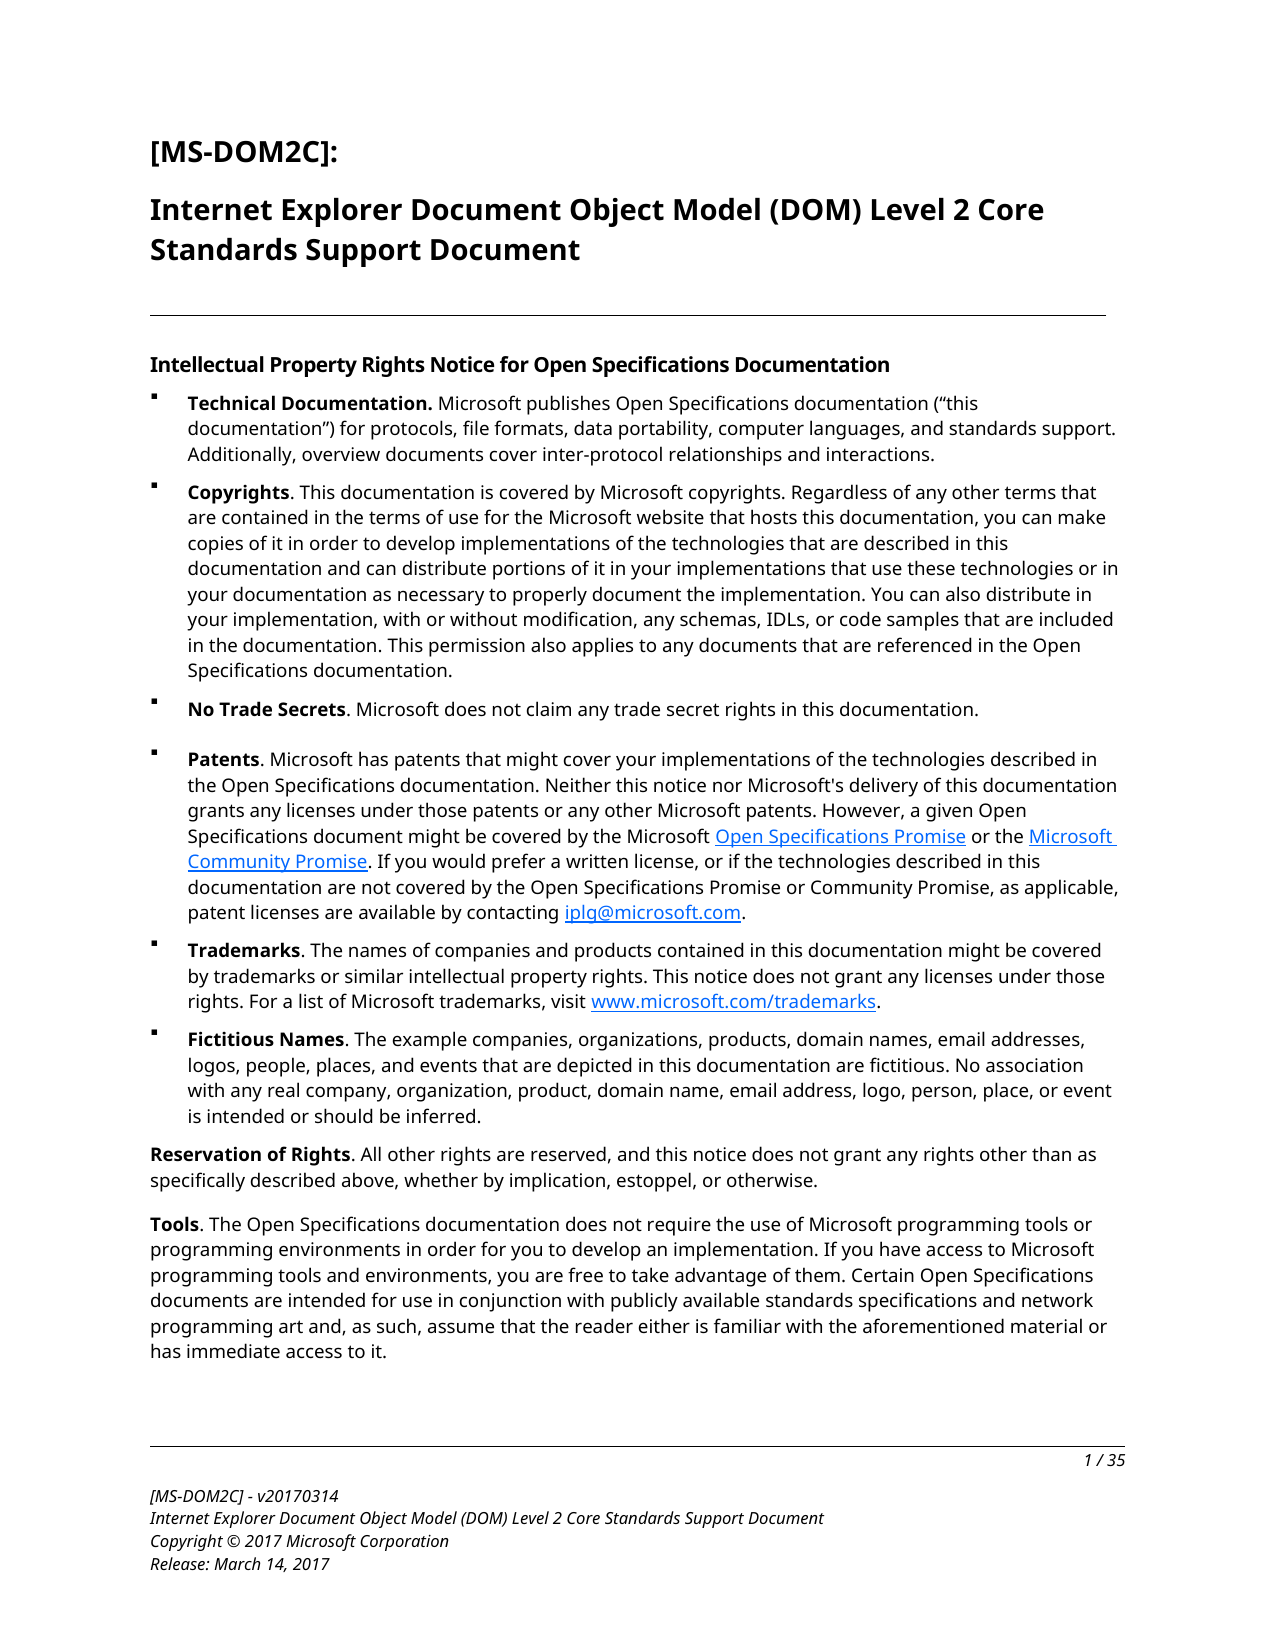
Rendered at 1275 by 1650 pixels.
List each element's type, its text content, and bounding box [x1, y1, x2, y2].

list Fictitious Names. The example companies, organizations, products, domain names, email addresses, logos, people, places, and events that are depicted in this documentation are fictitious. No association with any real company, organization, product, domain name, email address, logo, person, place, or event is intended or should be inferred. [150, 1027, 1125, 1129]
list No Trade Secrets. Microsoft does not claim any trade secret rights in this documentation. [150, 696, 1125, 721]
text [MS-DOM2C]: [150, 131, 1125, 171]
text Intellectual Property Rights Notice for Open Specifications Documentation [150, 350, 1125, 378]
text Reservation of Rights. All other rights are reserved, and this notice does not grant any rights other than as specifically described above, whether by implication, estoppel, or otherwise. [150, 1141, 1125, 1192]
list Trademarks. The names of companies and products contained in this documentation might be covered by trademarks or similar intellectual property rights. This notice does not grant any licenses under those rights. For a list of Microsoft trademarks, visit www.microsoft.com/trademarks. [150, 938, 1125, 1014]
text Tools. The Open Specifications documentation does not require the use of Microsoft programming tools or programming environments in order for you to develop an implementation. If you have access to Microsoft programming tools and environments, you are free to take advantage of them. Certain Open Specifications documents are intended for use in conjunction with publicly available standards specifications and network programming art and, as such, assume that the reader either is familiar with the aforementioned material or has immediate access to it. [150, 1211, 1125, 1364]
list Patents. Microsoft has patents that might cover your implementations of the technologies described in the Open Specifications documentation. Neither this notice nor Microsoft's delivery of this documentation grants any licenses under those patents or any other Microsoft patents. However, a given Open Specifications document might be covered by the Microsoft Open Specifications Promise or the Microsoft Community Promise. If you would prefer a written license, or if the technologies described in this documentation are not covered by the Open Specifications Promise or Community Promise, as applicable, patent licenses are available by contacting iplg@microsoft.com. [150, 747, 1125, 925]
text Internet Explorer Document Object Model (DOM) Level 2 Core Standards Support Document [150, 190, 1125, 269]
list Copyrights. This documentation is covered by Microsoft copyrights. Regardless of any other terms that are contained in the terms of use for the Microsoft website that hosts this documentation, you can make copies of it in order to develop implementations of the technologies that are described in this documentation and can distribute portions of it in your implementations that use these technologies or in your documentation as necessary to properly document the implementation. You can also distribute in your implementation, with or without modification, any schemas, IDLs, or code samples that are included in the documentation. This permission also applies to any documents that are referenced in the Open Specifications documentation. [150, 479, 1125, 683]
list Technical Documentation. Microsoft publishes Open Specifications documentation (“this documentation”) for protocols, file formats, data portability, computer languages, and standards support. Additionally, overview documents cover inter-protocol relationships and interactions. [150, 390, 1125, 467]
